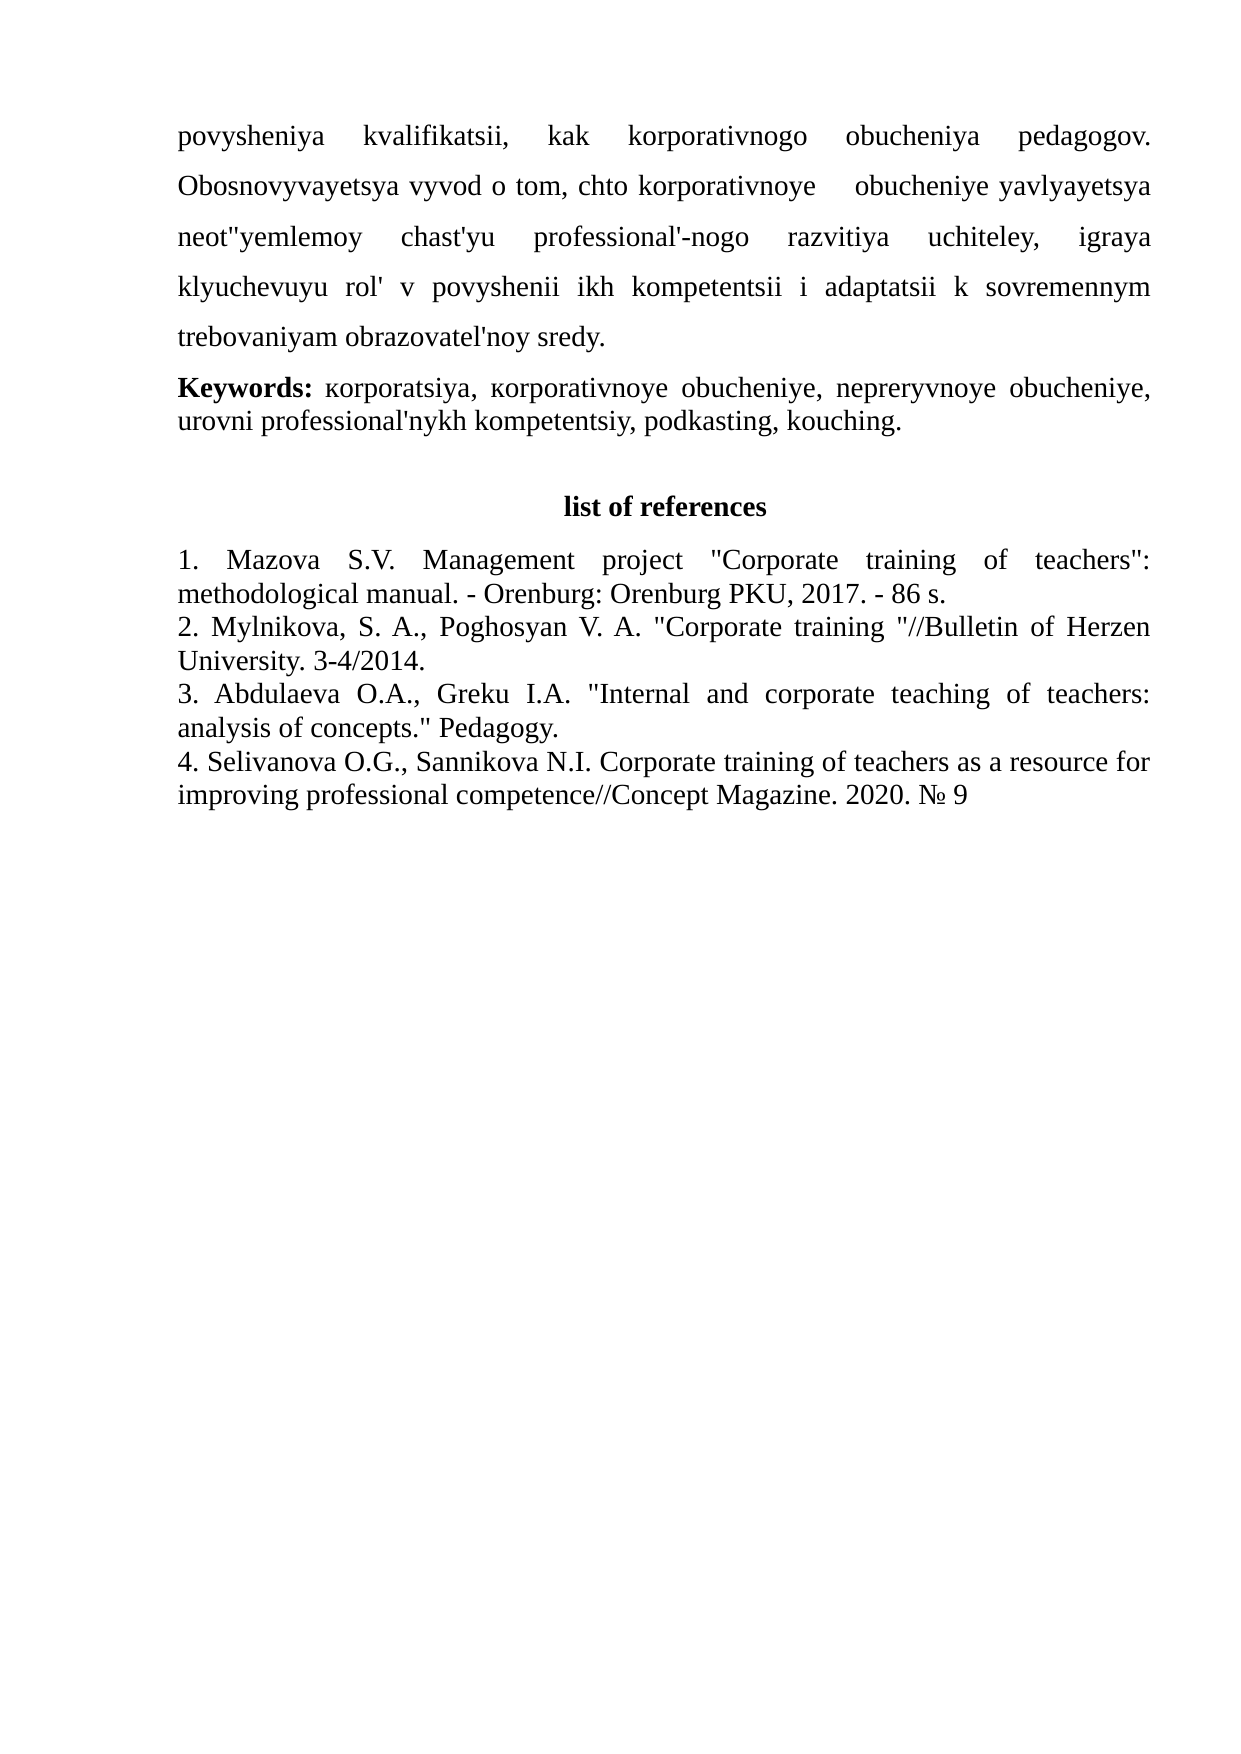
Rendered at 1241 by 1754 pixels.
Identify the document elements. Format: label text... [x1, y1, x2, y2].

text 2. Mylnikova, S. A., Poghosyan V. A. "Corporate training "//Bulletin of Herzen University. 3-4/2014. [177, 609, 1152, 677]
text 1. Mazova S.V. Management project "Corporate training of teachers": methodological manual. - Orenburg: Orenburg PKU, 2017. - 86 s. [177, 542, 1152, 609]
text list of references [177, 489, 1152, 523]
text 3. Abdulaeva O.A., Greku I.A. "Internal and corporate teaching of teachers: analysis of concepts." Pedagogy. [177, 677, 1152, 744]
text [177, 118, 1152, 353]
text Keywords: кorporatsiya, кorporativnoye obucheniye, nepreryvnoye obucheniye, urovni professional'nykh kompetentsiy, podkasting, kouching. [177, 370, 1152, 437]
text 4. Selivanova O.G., Sannikova N.I. Corporate training of teachers as a resource for improving professional competence//Concept Magazine. 2020. № 9 [177, 744, 1152, 811]
